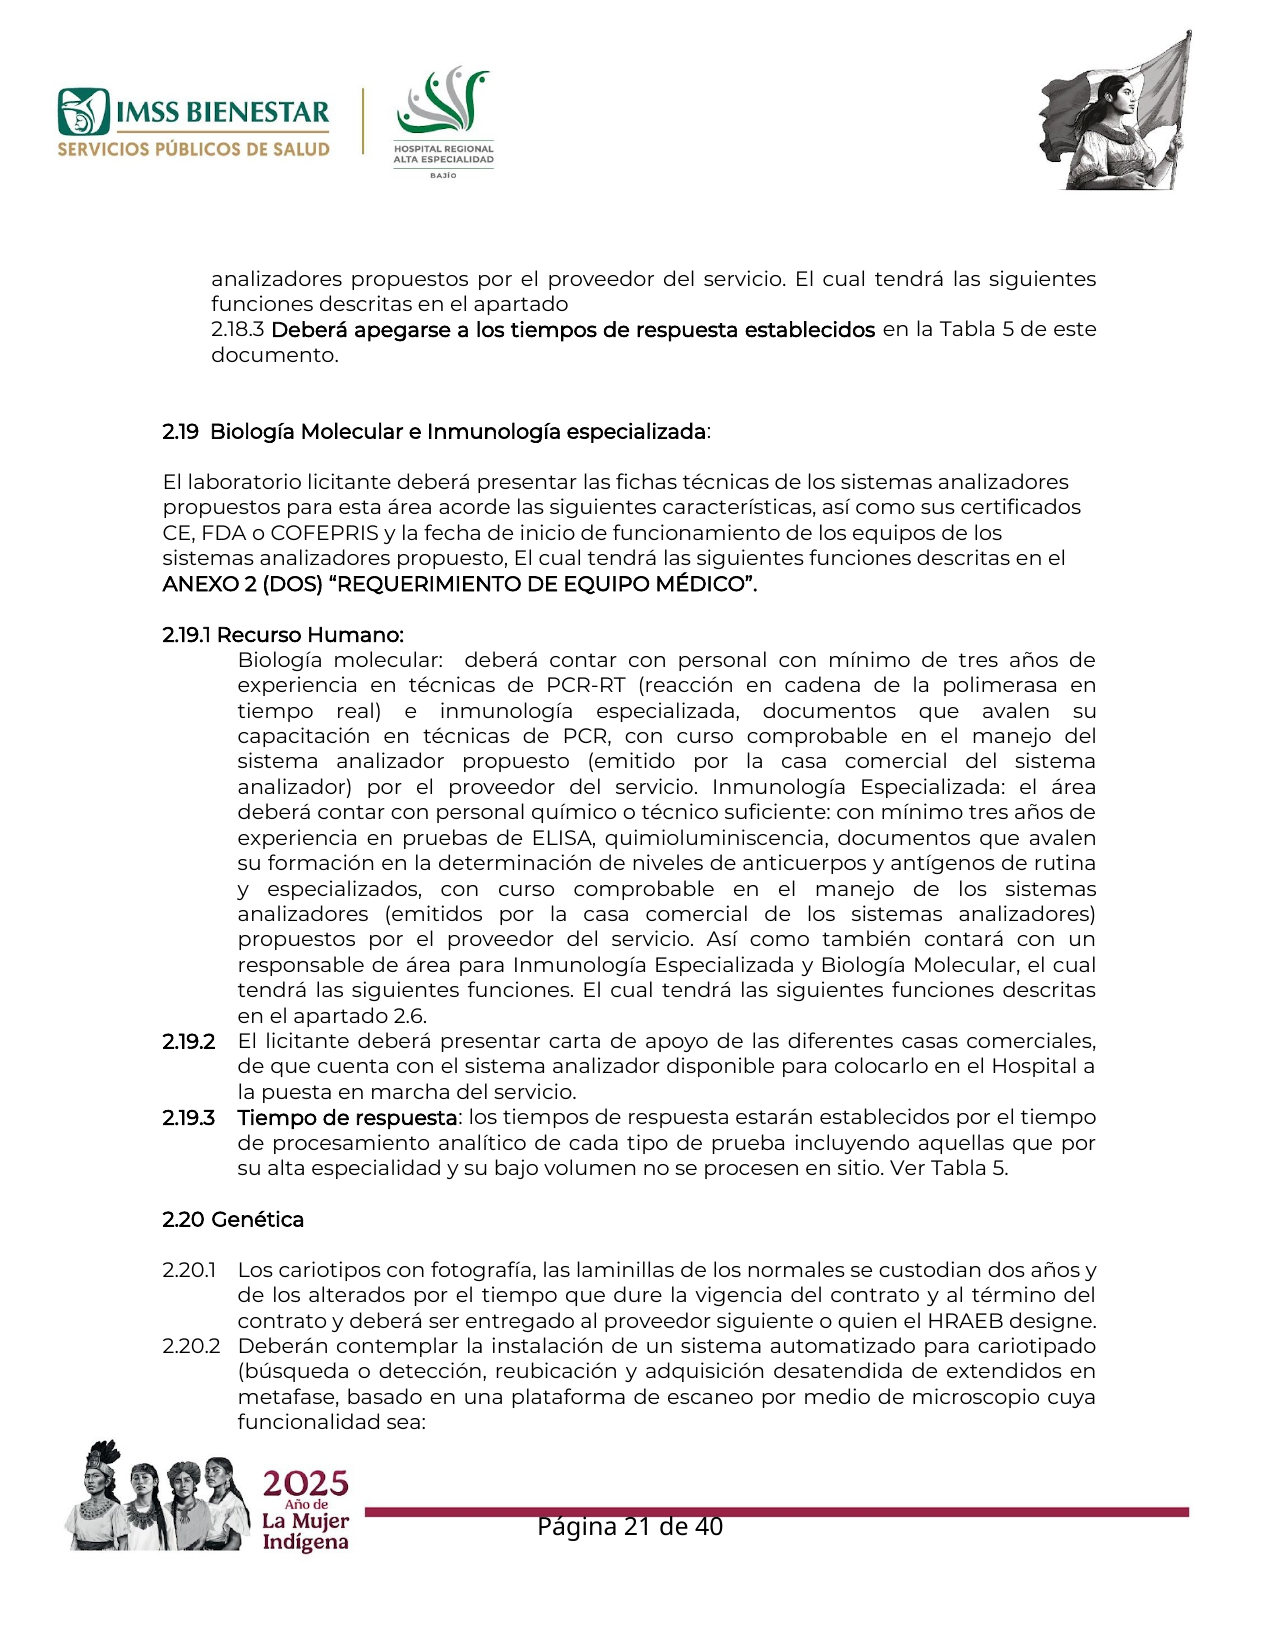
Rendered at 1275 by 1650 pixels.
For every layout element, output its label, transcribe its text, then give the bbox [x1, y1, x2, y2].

text El laboratorio licitante deberá presentar las fichas técnicas de los sistemas analizadores propuestos para esta área acorde las siguientes características, así como sus certificados CE, FDA o COFEPRIS y la fecha de inicio de funcionamiento de los equipos de los sistemas analizadores propuesto, El cual tendrá las siguientes funciones descritas en el ANEXO 2 (DOS) “REQUERIMIENTO DE EQUIPO MÉDICO”. [162, 469, 1098, 596]
text 2.19.1 Recurso Humano: [162, 622, 1098, 647]
list Genética [162, 1206, 1098, 1232]
picture [0, 0, 1263, 1650]
text 2.18.3 Deberá apegarse a los tiempos de respuesta establecidos en la Tabla 5 de este documento. [211, 317, 1098, 367]
list Los cariotipos con fotografía, las laminillas de los normales se custodian dos años y de los alterados por el tiempo que dure la vigencia del contrato y al término del contrato y deberá ser entregado al proveedor siguiente o quien el HRAEB designe. [162, 1257, 1098, 1333]
text Biología molecular: deberá contar con personal con mínimo de tres años de experiencia en técnicas de PCR-RT (reacción en cadena de la polimerasa en tiempo real) e inmunología especializada, documentos que avalen su capacitación en técnicas de PCR, con curso comprobable en el manejo del sistema analizador propuesto (emitido por la casa comercial del sistema analizador) por el proveedor del servicio. Inmunología Especializada: el área deberá contar con personal químico o técnico suficiente: con mínimo tres años de experiencia en pruebas de ELISA, quimioluminiscencia, documentos que avalen su formación en la determinación de niveles de anticuerpos y antígenos de rutina y especializados, con curso comprobable en el manejo de los sistemas analizadores (emitidos por la casa comercial de los sistemas analizadores) propuestos por el proveedor del servicio. Así como también contará con un responsable de área para Inmunología Especializada y Biología Molecular, el cual tendrá las siguientes funciones. El cual tendrá las siguientes funciones descritas en el apartado 2.6. [237, 647, 1098, 1028]
text 2.19 Biología Molecular e Inmunología especializada: [162, 418, 1098, 444]
list El licitante deberá presentar carta de apoyo de las diferentes casas comerciales, de que cuenta con el sistema analizador disponible para colocarlo en el Hospital a la puesta en marcha del servicio. [162, 1028, 1098, 1104]
list Deberán contemplar la instalación de un sistema automatizado para cariotipado (búsqueda o detección, reubicación y adquisición desatendida de extendidos en metafase, basado en una plataforma de escaneo por medio de microscopio cuya funcionalidad sea: [162, 1333, 1098, 1435]
list Tiempo de respuesta: los tiempos de respuesta estarán establecidos por el tiempo de procesamiento analítico de cada tipo de prueba incluyendo aquellas que por su alta especialidad y su bajo volumen no se procesen en sitio. Ver Tabla 5. [162, 1104, 1098, 1181]
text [211, 266, 1098, 317]
